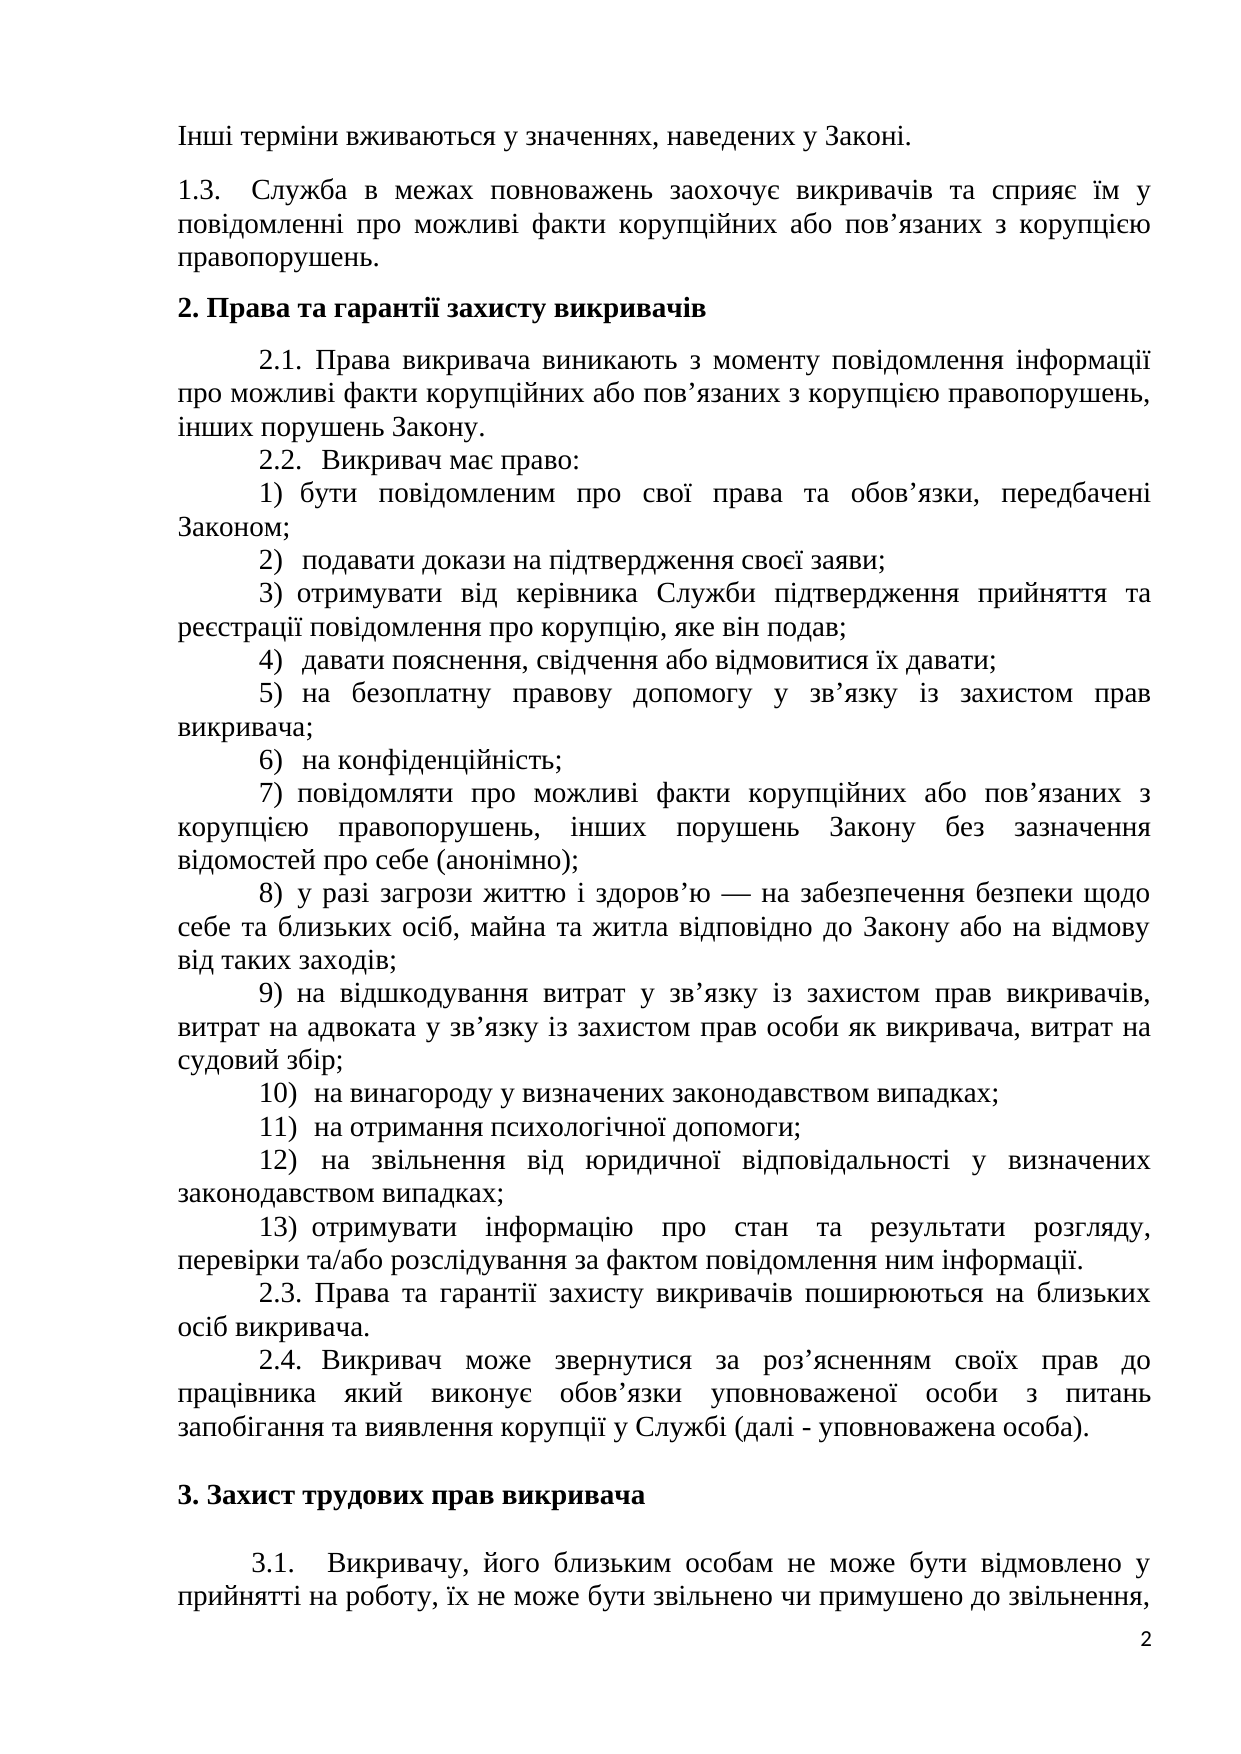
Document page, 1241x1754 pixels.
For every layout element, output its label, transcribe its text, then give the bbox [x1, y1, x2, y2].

list бути повідомленим про свої права та обов’язки, передбачені Законом; [177, 476, 1152, 543]
list на конфіденційність; [177, 743, 1152, 776]
text 2. Права та гарантії захисту викривачів [177, 294, 1152, 323]
list на отримання психологічної допомоги; [177, 1109, 1152, 1143]
list Викривач має право: [177, 443, 1152, 476]
list на звільнення від юридичної відповідальності у визначених законодавством випадках; [177, 1143, 1152, 1209]
list подавати докази на підтвердження своєї заяви; [177, 543, 1152, 576]
list Викривач може звернутися за роз’ясненням своїх прав до працівника який виконує обов’язки уповноваженої особи з питань запобігання та виявлення корупції у Службі (далі - уповноважена особа). [177, 1343, 1152, 1443]
list на винагороду у визначених законодавством випадках; [177, 1076, 1152, 1109]
text 1.3. Служба в межах повноважень заохочує викривачів та сприяє їм у повідомленні про можливі факти корупційних або пов’язаних з корупцією правопорушень. [177, 172, 1152, 273]
list у разі загрози життю і здоров’ю — на забезпечення безпеки щодо себе та близьких осіб, майна та житла відповідно до Закону або на відмову від таких заходів; [177, 876, 1152, 976]
list отримувати інформацію про стан та результати розгляду, перевірки та/або розслідування за фактом повідомлення ним інформації. [177, 1209, 1152, 1276]
text 3. Захист трудових прав викривача [177, 1477, 1152, 1511]
list давати пояснення, свідчення або відмовитися їх давати; [177, 643, 1152, 676]
text Інші терміни вживаються у значеннях, наведених у Законі. [177, 118, 1152, 152]
list Права та гарантії захисту викривачів поширюються на близьких осіб викривача. [177, 1276, 1152, 1343]
list повідомляти про можливі факти корупційних або пов’язаних з корупцією правопорушень, інших порушень Закону без зазначення відомостей про себе (анонімно); [177, 776, 1152, 876]
list Права викривача виникають з моменту повідомлення інформації про можливі факти корупційних або пов’язаних з корупцією правопорушень, інших порушень Закону. [177, 343, 1152, 443]
list отримувати від керівника Служби підтвердження прийняття та реєстрації повідомлення про корупцію, яке він подав; [177, 576, 1152, 643]
list на безоплатну правову допомогу у зв’язку із захистом прав викривача; [177, 676, 1152, 743]
list на відшкодування витрат у зв’язку із захистом прав викривачів, витрат на адвоката у зв’язку із захистом прав особи як викривача, витрат на судовий збір; [177, 976, 1152, 1076]
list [177, 1545, 1152, 1612]
